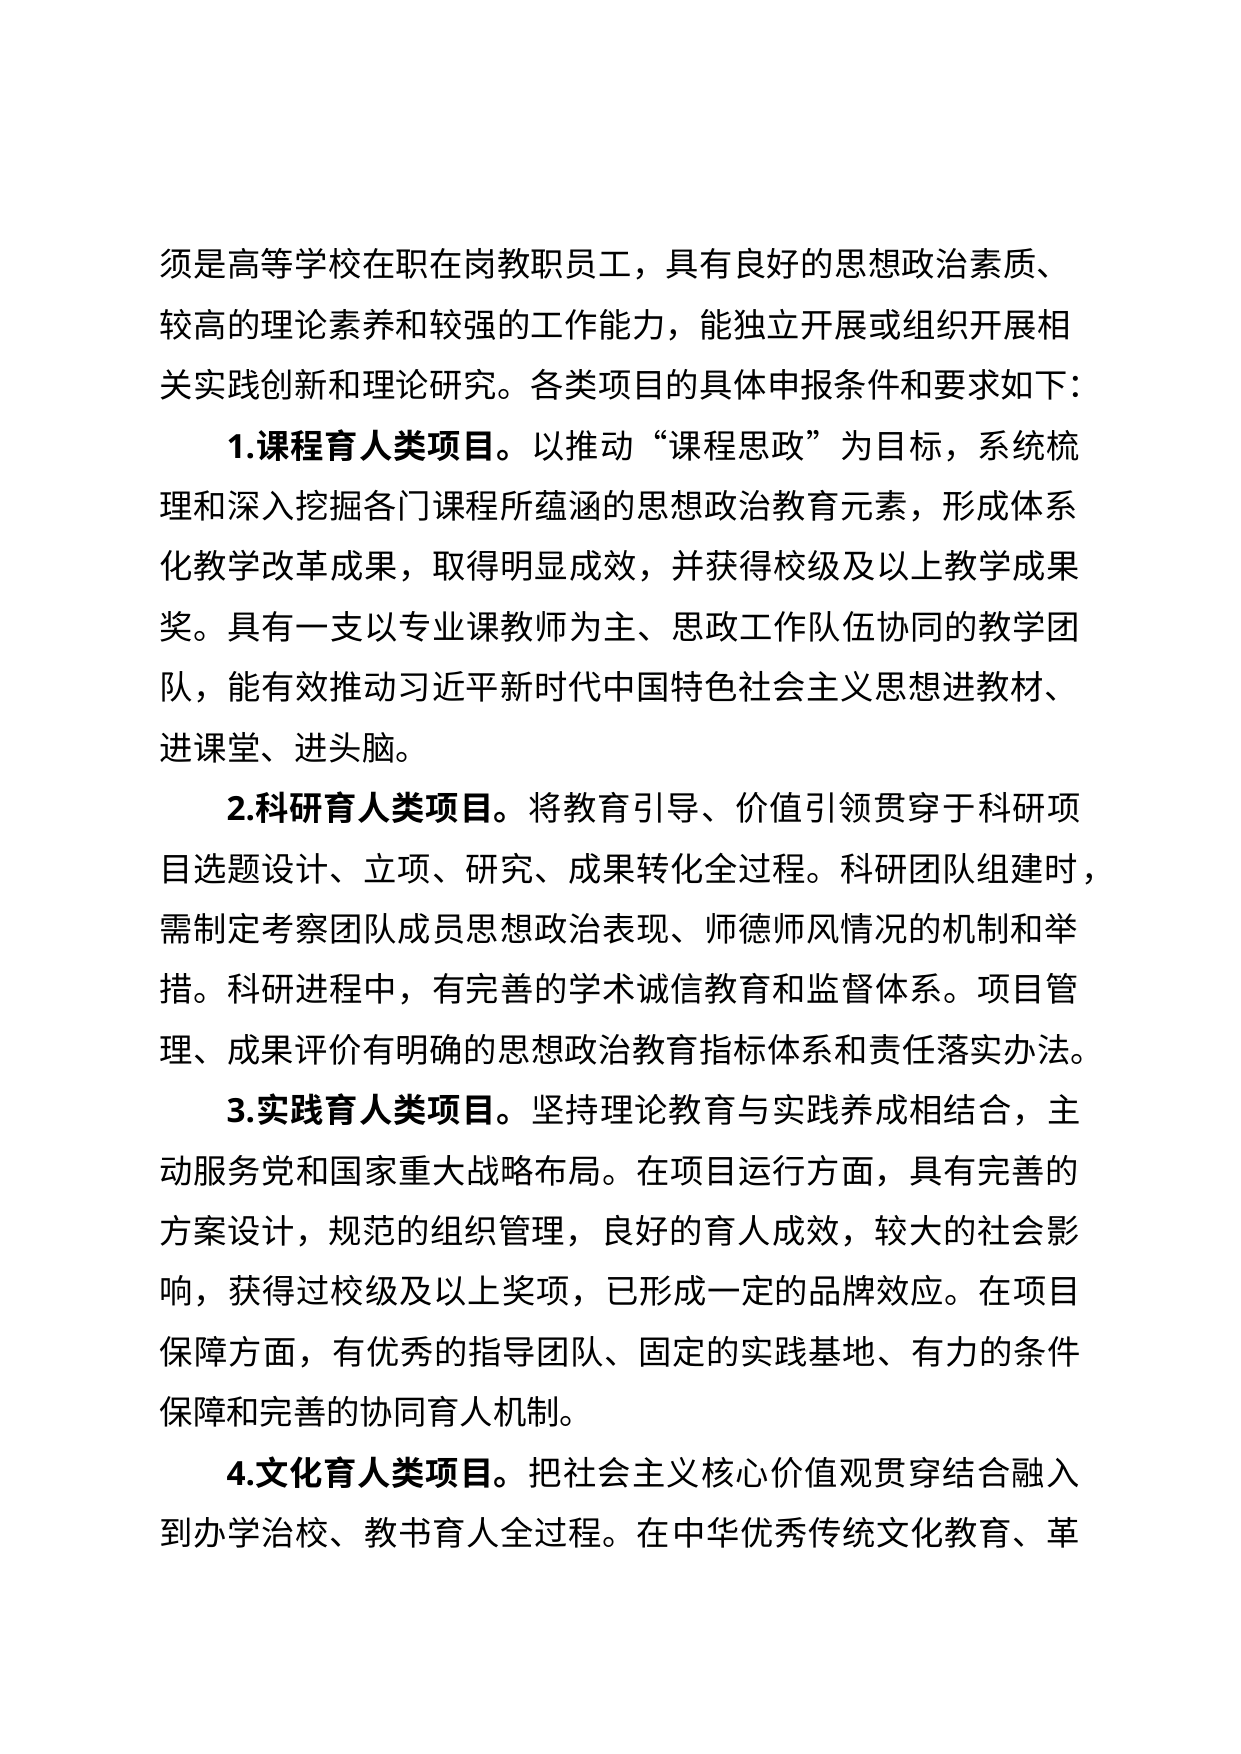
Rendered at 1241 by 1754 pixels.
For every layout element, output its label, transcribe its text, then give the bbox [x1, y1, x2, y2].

text 3.实践育人类项目。坚持理论教育与实践养成相结合，主动服务党和国家重大战略布局。在项目运行方面，具有完善的方案设计，规范的组织管理，良好的育人成效，较大的社会影响，获得过校级及以上奖项，已形成一定的品牌效应。在项目保障方面，有优秀的指导团队、固定的实践基地、有力的条件保障和完善的协同育人机制。 [159, 1074, 1081, 1437]
text 2.科研育人类项目。将教育引导、价值引领贯穿于科研项目选题设计、立项、研究、成果转化全过程。科研团队组建时，需制定考察团队成员思想政治表现、师德师风情况的机制和举措。科研进程中，有完善的学术诚信教育和监督体系。项目管理、成果评价有明确的思想政治教育指标体系和责任落实办法。 [159, 772, 1081, 1074]
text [159, 1437, 1081, 1558]
text 1.课程育人类项目。以推动“课程思政”为目标，系统梳理和深入挖掘各门课程所蕴涵的思想政治教育元素，形成体系化教学改革成果，取得明显成效，并获得校级及以上教学成果奖。具有一支以专业课教师为主、思政工作队伍协同的教学团队，能有效推动习近平新时代中国特色社会主义思想进教材、进课堂、进头脑。 [159, 410, 1081, 772]
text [159, 228, 1081, 410]
